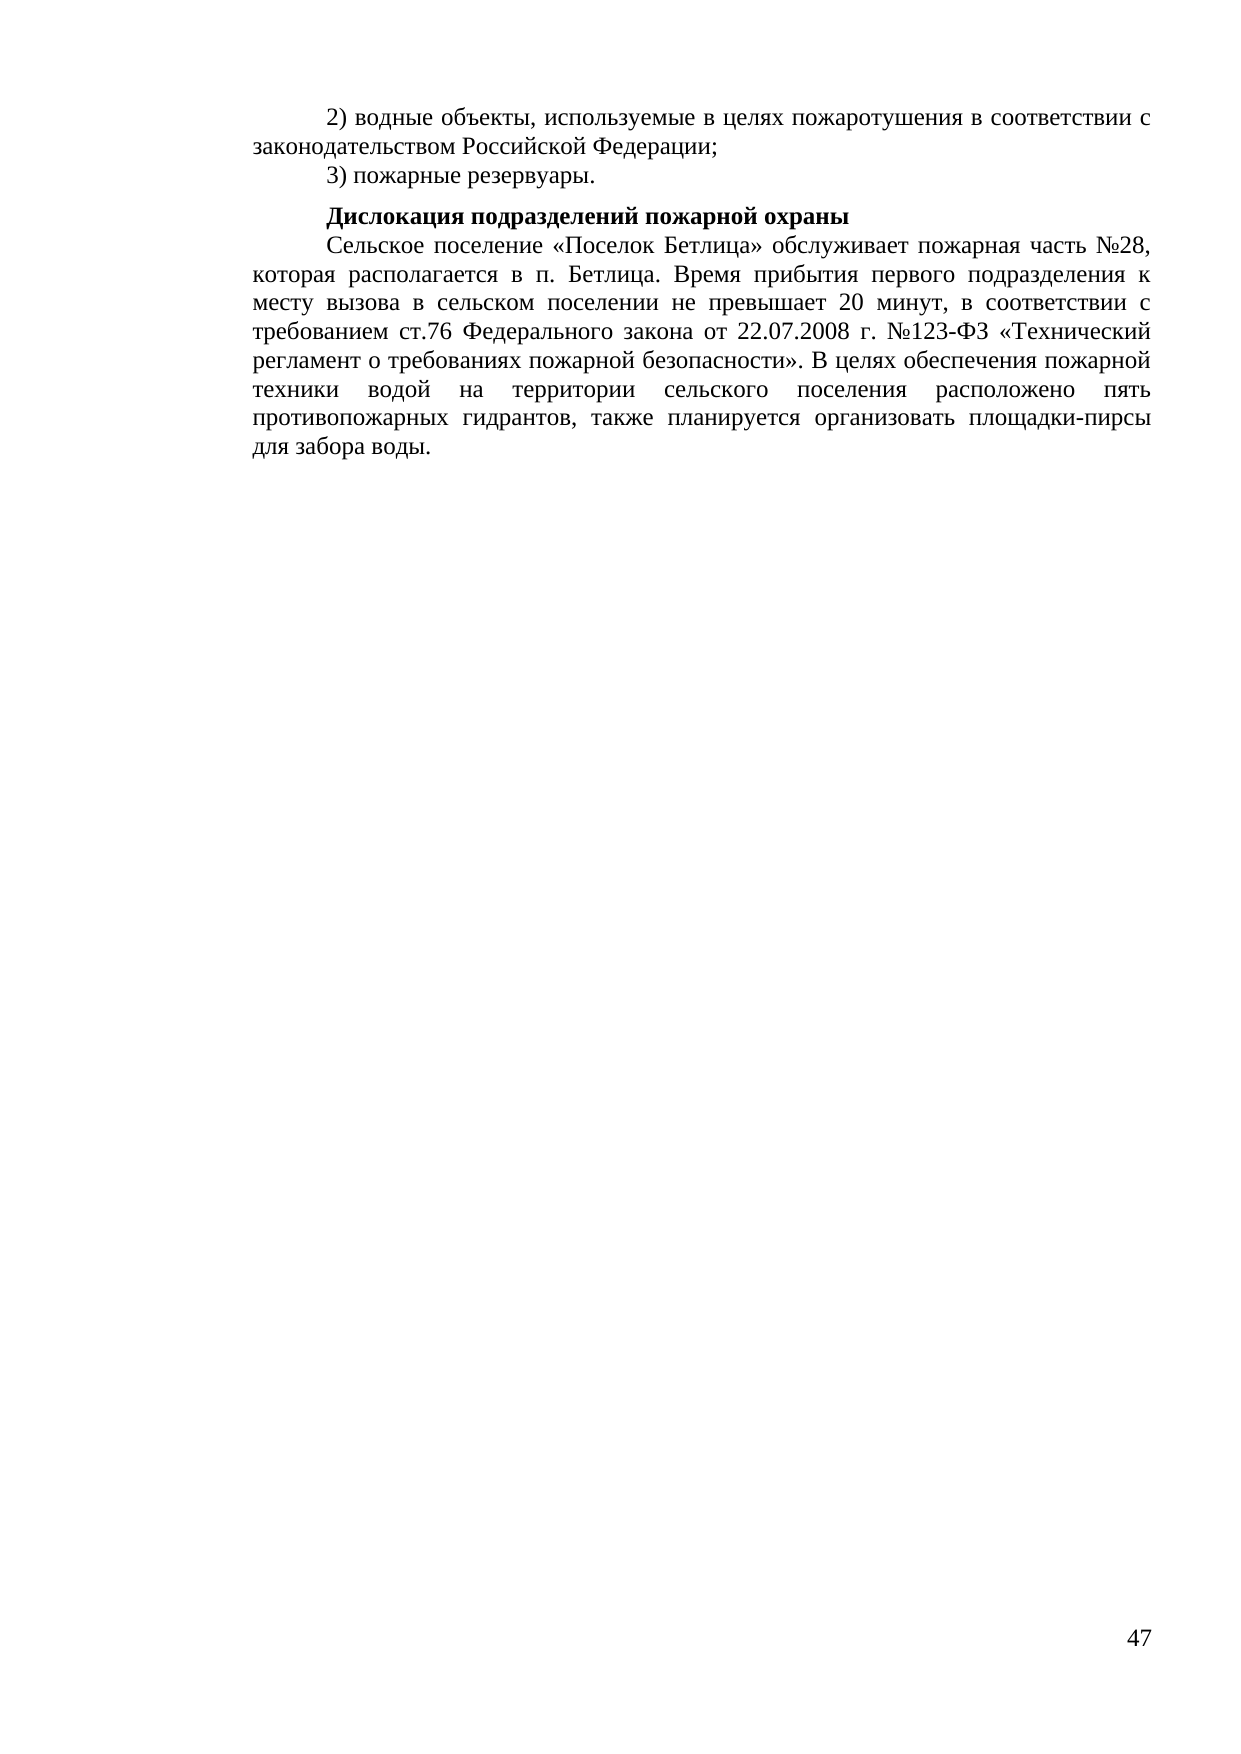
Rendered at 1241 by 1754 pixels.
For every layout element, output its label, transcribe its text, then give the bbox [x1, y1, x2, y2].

text 3) пожарные резервуары. [252, 160, 1152, 189]
text Сельское поселение «Поселок Бетлица» обслуживает пожарная часть №28, которая располагается в п. Бетлица. Время прибытия первого подразделения к месту вызова в сельском поселении не превышает 20 минут, в соответствии с требованием ст.76 Федерального закона от 22.07.2008 г. №123-ФЗ «Технический регламент о требованиях пожарной безопасности». В целях обеспечения пожарной техники водой на территории сельского поселения расположено пять противопожарных гидрантов, также планируется организовать площадки-пирсы для забора воды. [252, 230, 1152, 460]
text Дислокация подразделений пожарной охраны [252, 201, 1152, 230]
text 2) водные объекты, используемые в целях пожаротушения в соответствии с законодательством Российской Федерации; [252, 102, 1152, 160]
